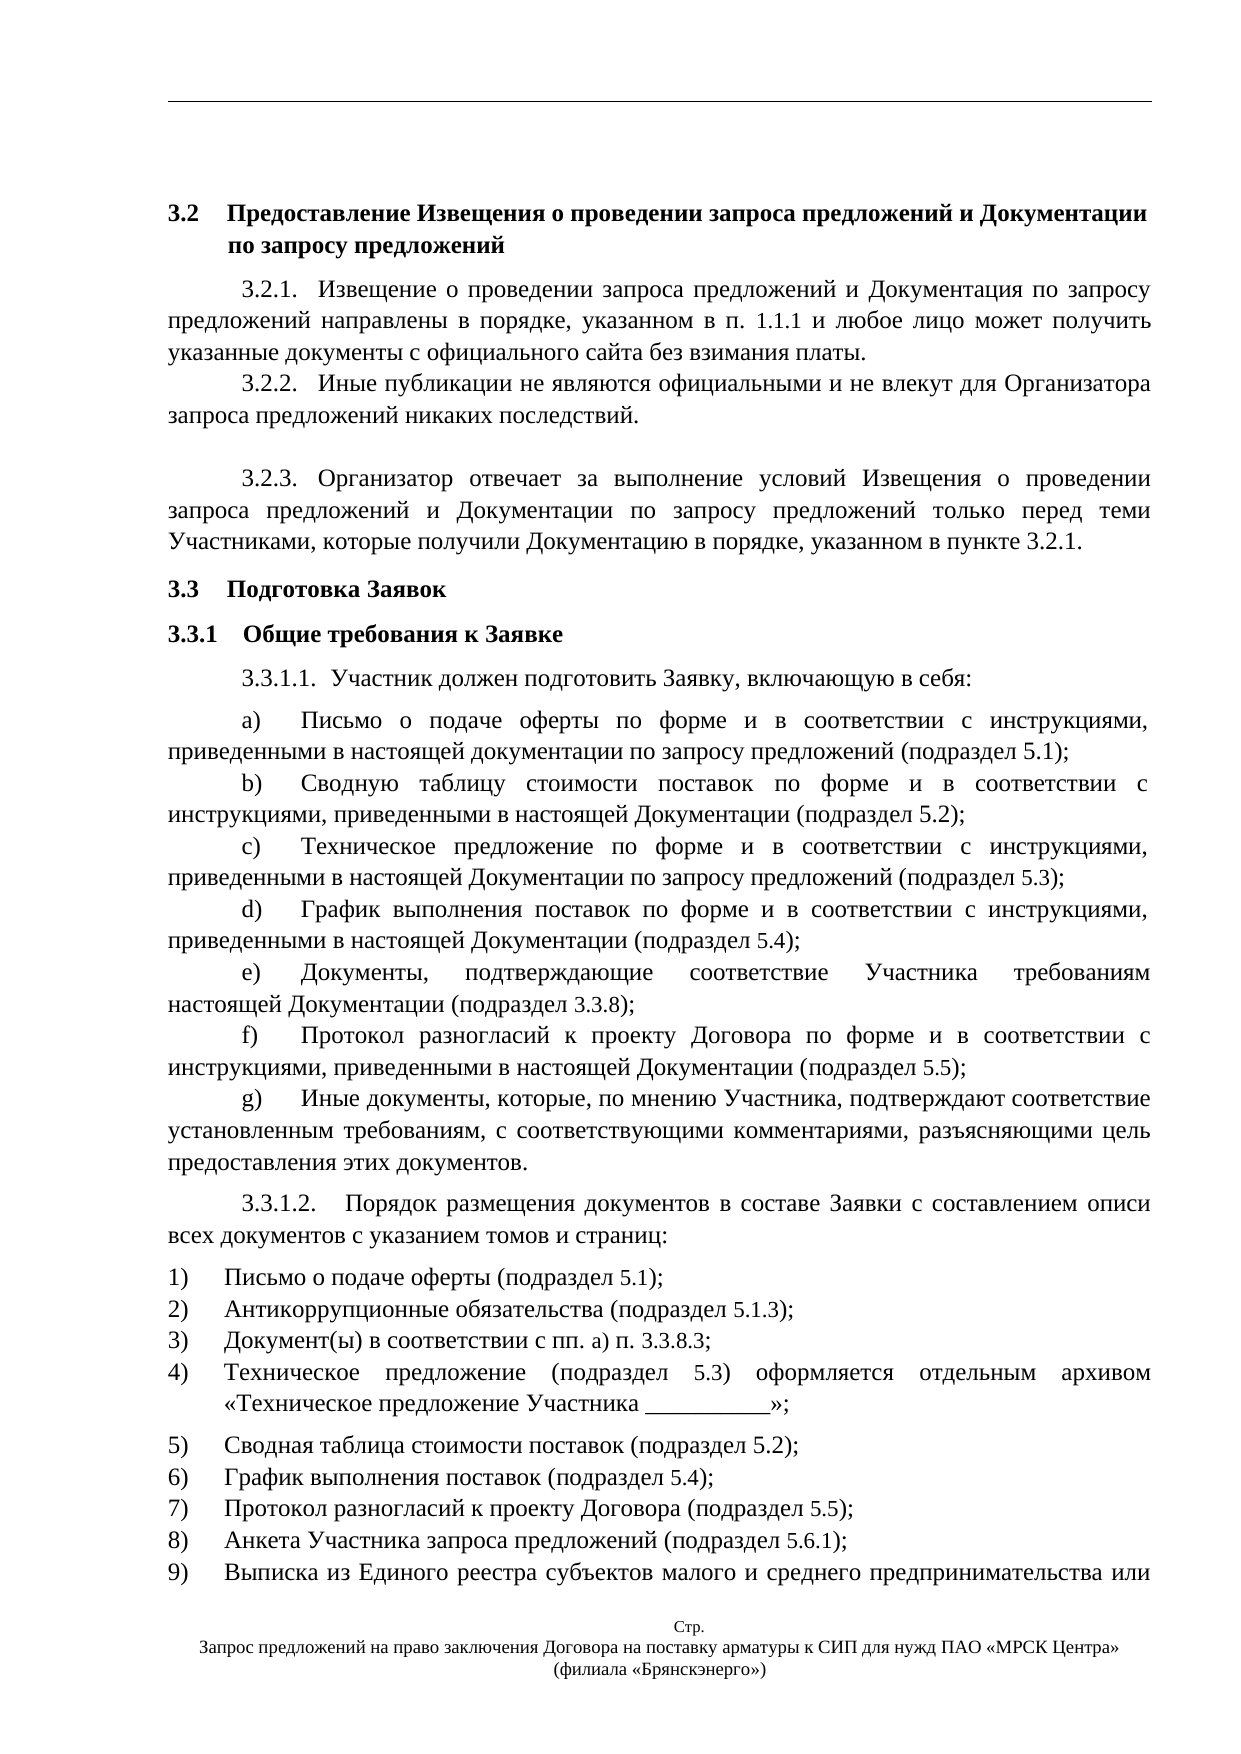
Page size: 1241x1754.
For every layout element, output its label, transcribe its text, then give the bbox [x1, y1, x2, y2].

list Техническое предложение по форме и в соответствии с инструкциями, приведенными в настоящей Документации по запросу предложений (подраздел 5.3); [168, 831, 1148, 891]
list Письмо о подаче оферты по форме и в соответствии с инструкциями, приведенными в настоящей документации по запросу предложений (подраздел 5.1); [168, 705, 1148, 765]
list Порядок размещения документов в составе Заявки с составлением описи всех документов с указанием томов и страниц: [168, 1188, 1152, 1249]
subtitle Предоставление Извещения о проведении запроса предложений и Документации по запросу предложений [168, 198, 1152, 258]
list Протокол разногласий к проекту Договора (подраздел 5.5); [168, 1493, 1152, 1522]
list Документы, подтверждающие соответствие Участника требованиям настоящей Документации (подраздел 3.3.8); [168, 957, 1151, 1017]
list Анкета Участника запроса предложений (подраздел 5.6.1); [168, 1525, 1152, 1554]
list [168, 1557, 1152, 1585]
list Участник должен подготовить Заявку, включающую в себя: [168, 663, 1152, 691]
list Письмо о подаче оферты (подраздел 5.1); [168, 1262, 1152, 1291]
list Антикоррупционные обязательства (подраздел 5.1.3); [168, 1294, 1152, 1322]
list Протокол разногласий к проекту Договора по форме и в соответствии с инструкциями, приведенными в настоящей Документации (подраздел 5.5); [168, 1020, 1151, 1081]
list Организатор отвечает за выполнение условий Извещения о проведении запроса предложений и Документации по запросу предложений только перед теми Участниками, которые получили Документацию в порядке, указанном в пункте 3.2.1. [168, 463, 1152, 555]
list Техническое предложение (подраздел 5.3) оформляется отдельным архивом «Техническое предложение Участника __________»; [168, 1357, 1152, 1417]
subtitle Подготовка Заявок [168, 574, 1152, 603]
list Сводная таблица стоимости поставок (подраздел 5.2); [168, 1430, 1152, 1459]
list Документ(ы) в соответствии с пп. а) п. 3.3.8.3; [168, 1325, 1152, 1354]
list Сводную таблицу стоимости поставок по форме и в соответствии с инструкциями, приведенными в настоящей Документации (подраздел 5.2); [168, 768, 1148, 828]
subtitle Общие требования к Заявке [168, 619, 1152, 647]
list График выполнения поставок (подраздел 5.4); [168, 1462, 1152, 1491]
list Иные документы, которые, по мнению Участника, подтверждают соответствие установленным требованиям, с соответствующими комментариями, разъясняющими цель предоставления этих документов. [168, 1083, 1152, 1175]
list График выполнения поставок по форме и в соответствии с инструкциями, приведенными в настоящей Документации (подраздел 5.4); [168, 894, 1149, 954]
list Иные публикации не являются официальными и не влекут для Организатора запроса предложений никаких последствий. [168, 368, 1152, 429]
list Извещение о проведении запроса предложений и Документация по запросу предложений направлены в порядке, указанном в п. 1.1.1 и любое лицо может получить указанные документы с официального сайта без взимания платы. [168, 274, 1152, 366]
